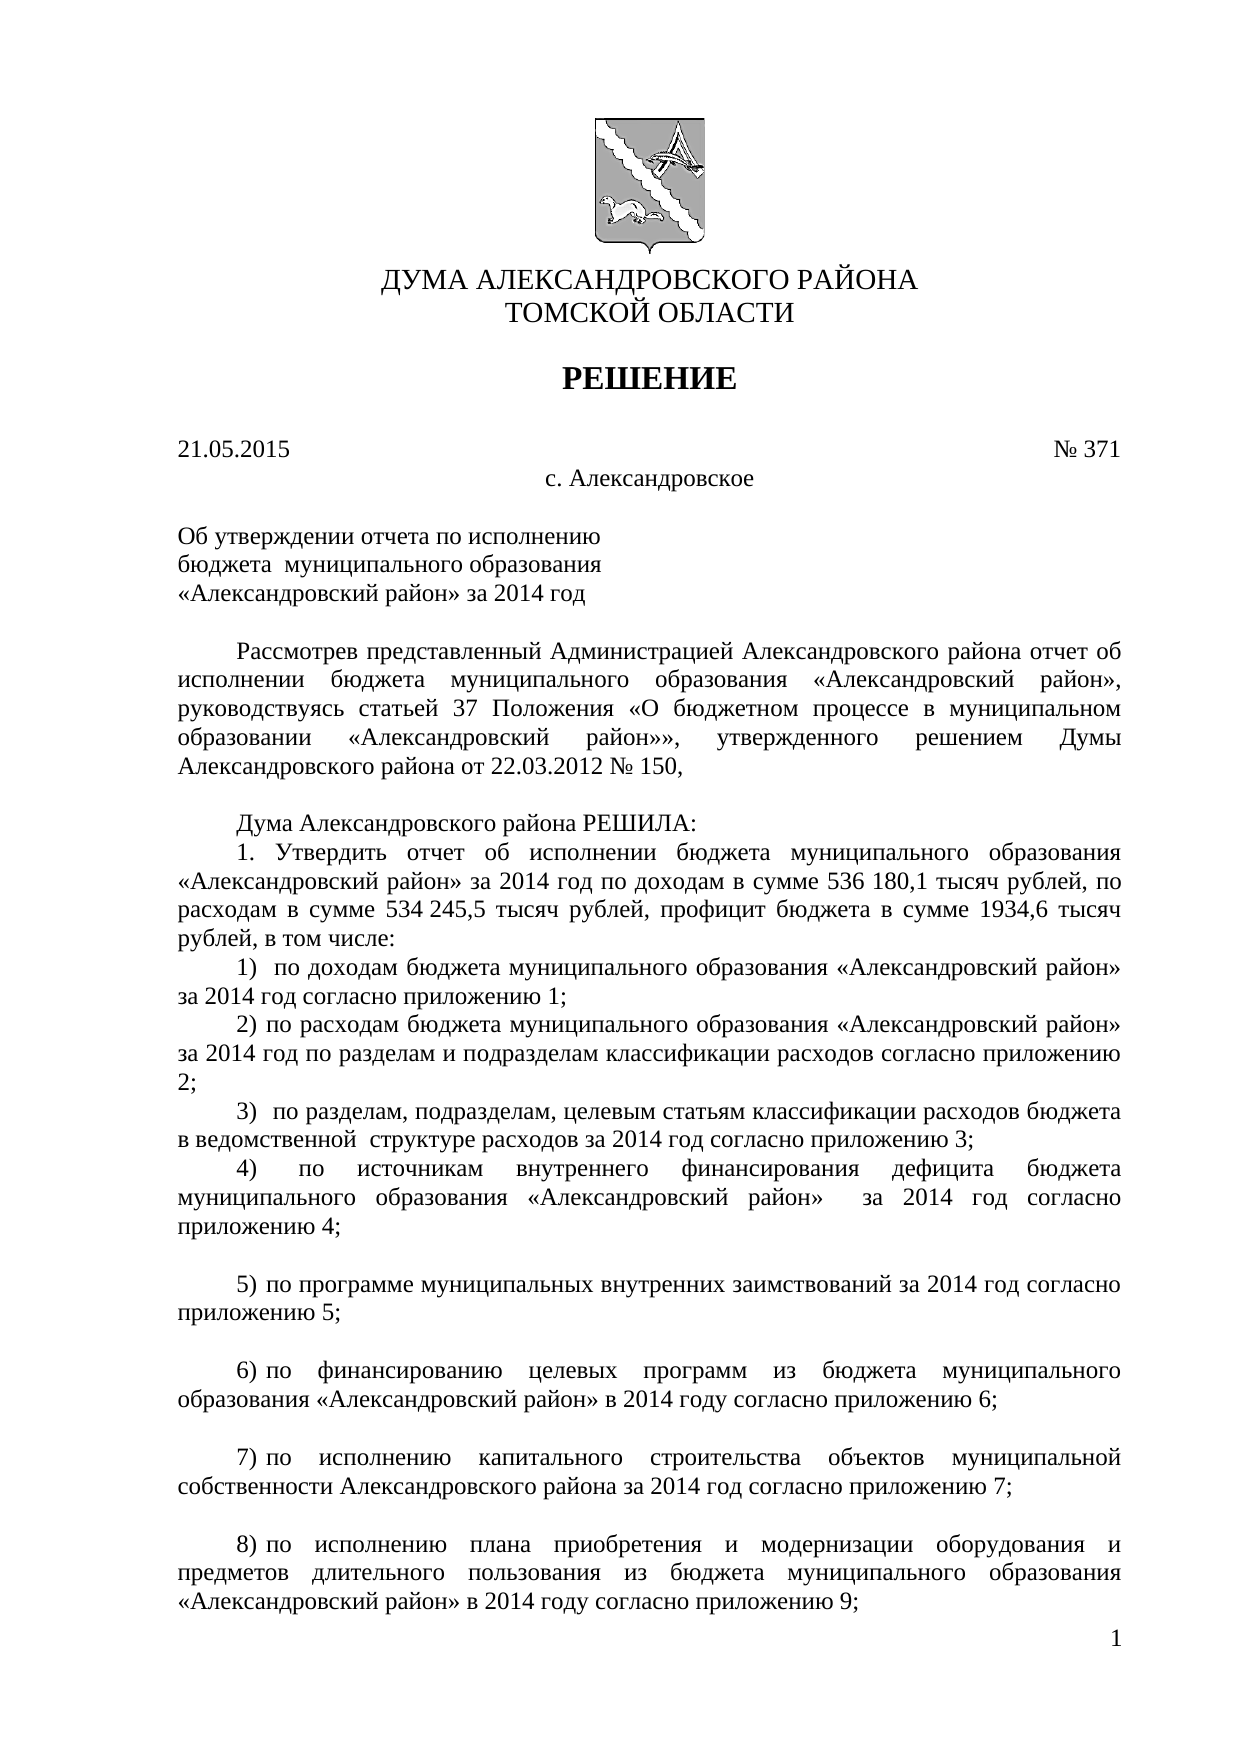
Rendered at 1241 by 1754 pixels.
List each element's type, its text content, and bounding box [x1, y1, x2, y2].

table_header 21.05.2015 [166, 435, 653, 463]
text «Александровский район» за 2014 год [177, 578, 1122, 607]
list по источникам внутреннего финансирования дефицита бюджета муниципального образования «Александровский район» за 2014 год согласно приложению 4; [177, 1153, 1122, 1239]
text 1. Утвердить отчет об исполнении бюджета муниципального образования «Александровский район» за 2014 год по доходам в сумме 536 180,1 тысяч рублей, по расходам в сумме 534 245,5 тысяч рублей, профицит бюджета в сумме 1934,6 тысяч рублей, в том числе: [177, 837, 1122, 952]
subtitle ТОМСКОЙ ОБЛАСТИ [177, 296, 1122, 329]
text Дума Александровского района РЕШИЛА: [177, 808, 1122, 837]
list по финансированию целевых программ из бюджета муниципального образования «Александровский район» в 2014 году согласно приложению 6; [177, 1355, 1122, 1413]
list по исполнению плана приобретения и модернизации оборудования и предметов длительного пользования из бюджета муниципального образования «Александровский район» в 2014 году согласно приложению 9; [177, 1529, 1122, 1615]
list по расходам бюджета муниципального образования «Александровский район» за 2014 год по разделам и подразделам классификации расходов согласно приложению 2; [177, 1009, 1122, 1096]
list по разделам, подразделам, целевым статьям классификации расходов бюджета в ведомственной структуре расходов за 2014 год согласно приложению 3; [177, 1096, 1122, 1153]
picture [595, 118, 705, 254]
text Рассмотрев представленный Администрацией Александровского района отчет об исполнении бюджета муниципального образования «Александровский район», руководствуясь статьей 37 Положения «О бюджетном процессе в муниципальном образовании «Александровский район»», утвержденного решением Думы Александровского района от 22.03.2012 № 150, [177, 636, 1122, 779]
text РЕШЕНИЕ [177, 358, 1122, 396]
list по исполнению капитального строительства объектов муниципальной собственности Александровского района за 2014 год согласно приложению 7; [177, 1442, 1122, 1499]
table_cell с. Александровское [166, 463, 1133, 521]
table_header № 371 [653, 435, 1133, 463]
text Об утверждении отчета по исполнению [177, 521, 1122, 549]
list по программе муниципальных внутренних заимствований за 2014 год согласно приложению 5; [177, 1269, 1122, 1326]
list по доходам бюджета муниципального образования «Александровский район» за 2014 год согласно приложению 1; [177, 952, 1122, 1009]
text бюджета муниципального образования [177, 549, 1122, 578]
subtitle ДУМА АЛЕКСАНДРОВСКОГО РАЙОНА [177, 262, 1122, 296]
